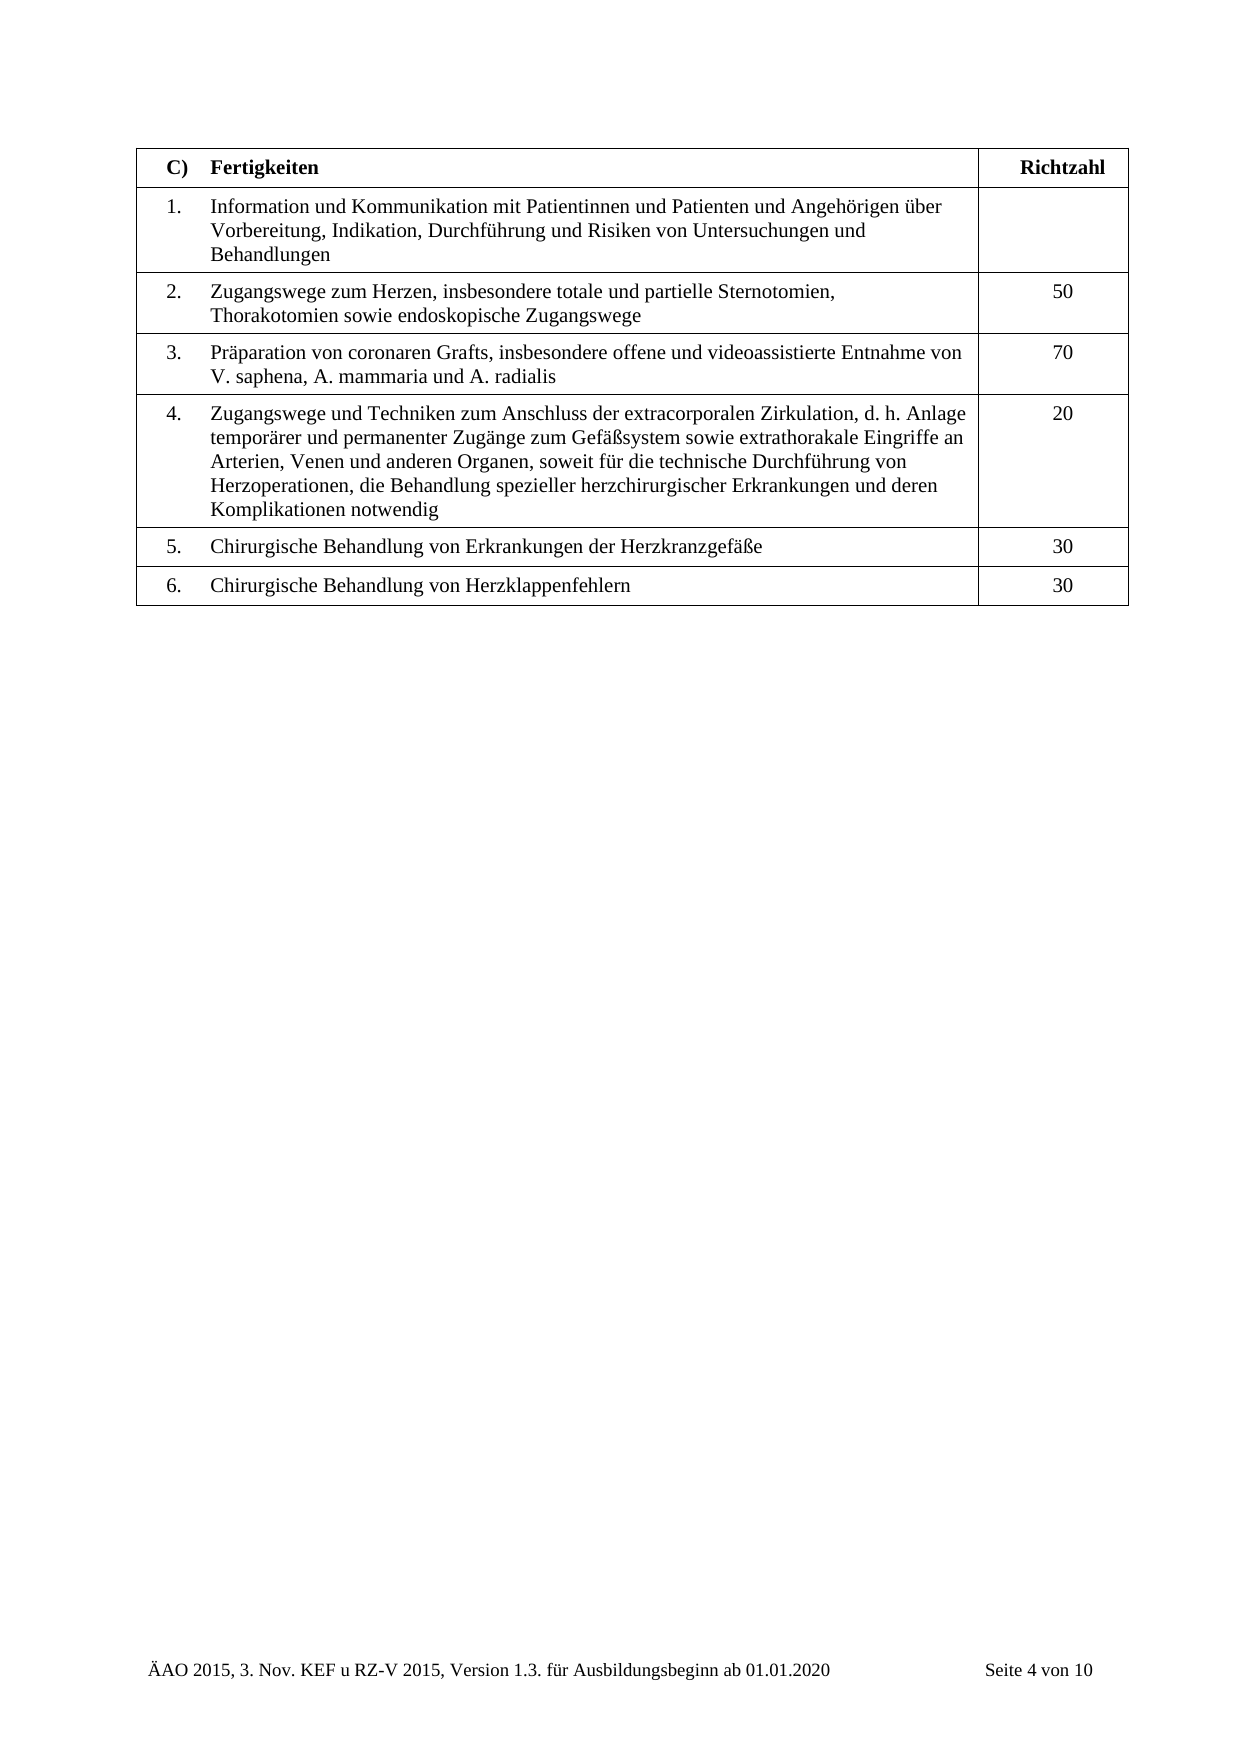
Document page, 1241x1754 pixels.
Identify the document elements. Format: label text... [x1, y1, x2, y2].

table_cell 50 [979, 273, 1128, 333]
table_cell Chirurgische Behandlung von Erkrankungen der Herzkranzgefäße [137, 528, 978, 566]
table_cell Zugangswege und Techniken zum Anschluss der extracorporalen Zirkulation, d. h. Anlage temporärer und permanenter Zugänge zum Gefäßsystem sowie extrathorakale Eingriffe an Arterien, Venen und anderen Organen, soweit für die technische Durchführung von Herzoperationen, die Behandlung spezieller herzchirurgischer Erkrankungen und deren Komplikationen notwendig [137, 395, 978, 527]
table_cell C) Fertigkeiten [137, 149, 978, 187]
table_cell Präparation von coronaren Grafts, insbesondere offene und videoassistierte Entnahme von V. saphena, A. mammaria und A. radialis [137, 334, 978, 394]
table_cell 30 [979, 567, 1128, 605]
table_cell [979, 188, 1128, 272]
table_cell Chirurgische Behandlung von Herzklappenfehlern [137, 567, 978, 605]
table_cell 30 [979, 528, 1128, 566]
table_cell 20 [979, 395, 1128, 527]
table_cell Zugangswege zum Herzen, insbesondere totale und partielle Sternotomien, Thorakotomien sowie endoskopische Zugangswege [137, 273, 978, 333]
table_cell Richtzahl [979, 149, 1128, 187]
table_cell 70 [979, 334, 1128, 394]
table_cell Information und Kommunikation mit Patientinnen und Patienten und Angehörigen über Vorbereitung, Indikation, Durchführung und Risiken von Untersuchungen und Behandlungen [137, 188, 978, 272]
